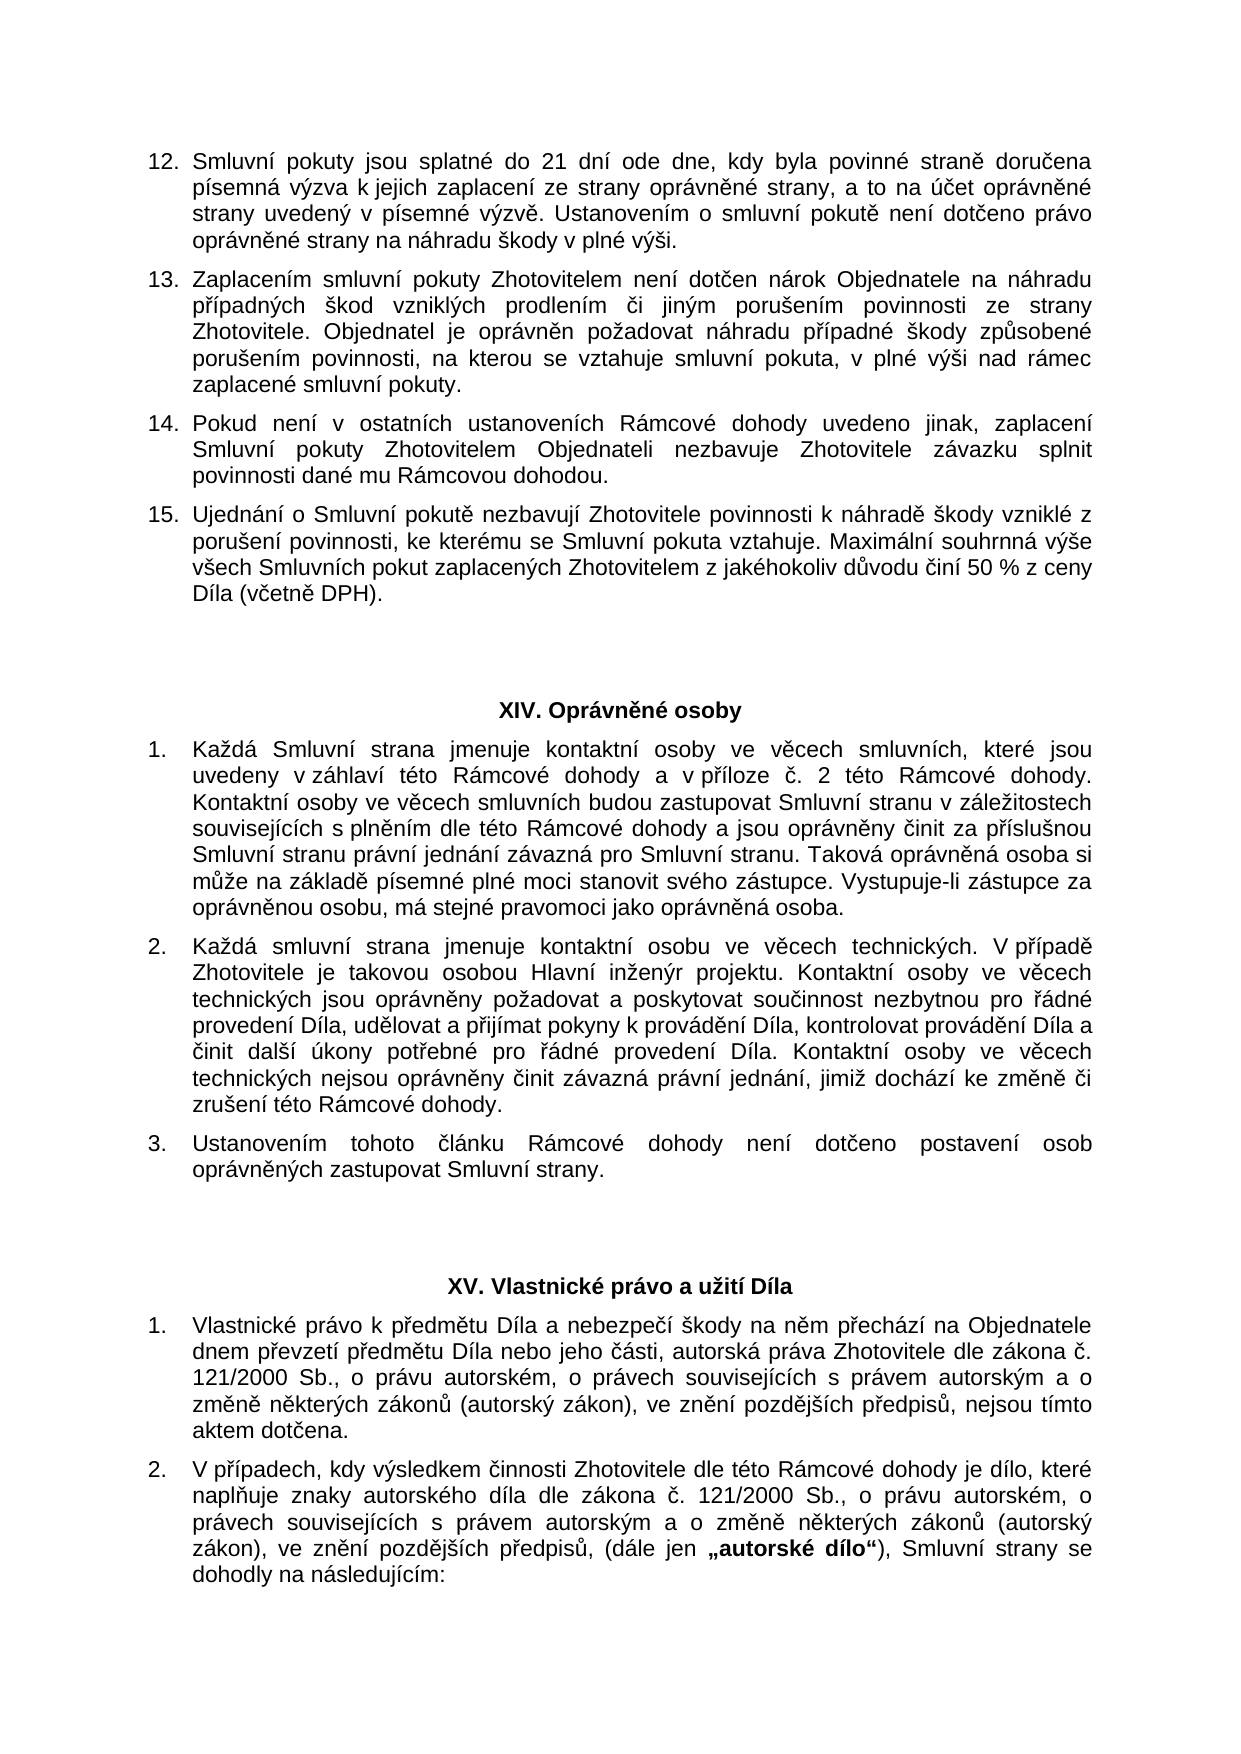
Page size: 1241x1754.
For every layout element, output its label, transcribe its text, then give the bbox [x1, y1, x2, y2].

list Každá smluvní strana jmenuje kontaktní osobu ve věcech technických. V případě Zhotovitele je takovou osobou Hlavní inženýr projektu. Kontaktní osoby ve věcech technických jsou oprávněny požadovat a poskytovat součinnost nezbytnou pro řádné provedení Díla, udělovat a přijímat pokyny k provádění Díla, kontrolovat provádění Díla a činit další úkony potřebné pro řádné provedení Díla. Kontaktní osoby ve věcech technických nejsou oprávněny činit závazná právní jednání, jimiž dochází ke změně či zrušení této Rámcové dohody. [148, 933, 1093, 1117]
list Ujednání o Smluvní pokutě nezbavují Zhotovitele povinnosti k náhradě škody vzniklé z porušení povinnosti, ke kterému se Smluvní pokuta vztahuje. Maximální souhrnná výše všech Smluvních pokut zaplacených Zhotovitelem z jakéhokoliv důvodu činí 50 % z ceny Díla (včetně DPH). [148, 501, 1093, 607]
list Smluvní pokuty jsou splatné do 21 dní ode dne, kdy byla povinné straně doručena písemná výzva k jejich zaplacení ze strany oprávněné strany, a to na účet oprávněné strany uvedený v písemné výzvě. Ustanovením o smluvní pokutě není dotčeno právo oprávněné strany na náhradu škody v plné výši. [148, 148, 1093, 253]
list Ustanovením tohoto článku Rámcové dohody není dotčeno postavení osob oprávněných zastupovat Smluvní strany. [148, 1130, 1093, 1182]
list Zaplacením smluvní pokuty Zhotovitelem není dotčen nárok Objednatele na náhradu případných škod vzniklých prodlením či jiným porušením povinnosti ze strany Zhotovitele. Objednatel je oprávněn požadovat náhradu případné škody způsobené porušením povinnosti, na kterou se vztahuje smluvní pokuta, v plné výši nad rámec zaplacené smluvní pokuty. [148, 266, 1093, 397]
list Pokud není v ostatních ustanoveních Rámcové dohody uvedeno jinak, zaplacení Smluvní pokuty Zhotovitelem Objednateli nezbavuje Zhotovitele závazku splnit povinnosti dané mu Rámcovou dohodou. [148, 410, 1093, 489]
text XIV. Oprávněné osoby [148, 697, 1093, 723]
list V případech, kdy výsledkem činnosti Zhotovitele dle této Rámcové dohody je dílo, které naplňuje znaky autorského díla dle zákona č. 121/2000 Sb., o právu autorském, o právech souvisejících s právem autorským a o změně některých zákonů (autorský zákon), ve znění pozdějších předpisů, (dále jen „autorské dílo“), Smluvní strany se dohodly na následujícím: [148, 1456, 1093, 1588]
list Vlastnické právo k předmětu Díla a nebezpečí škody na něm přechází na Objednatele dnem převzetí předmětu Díla nebo jeho části, autorská práva Zhotovitele dle zákona č. 121/2000 Sb., o právu autorském, o právech souvisejících s právem autorským a o změně některých zákonů (autorský zákon), ve znění pozdějších předpisů, nejsou tímto aktem dotčena. [148, 1312, 1093, 1443]
list Každá Smluvní strana jmenuje kontaktní osoby ve věcech smluvních, které jsou uvedeny v záhlaví této Rámcové dohody a v příloze č. 2 této Rámcové dohody. Kontaktní osoby ve věcech smluvních budou zastupovat Smluvní stranu v záležitostech souvisejících s plněním dle této Rámcové dohody a jsou oprávněny činit za příslušnou Smluvní stranu právní jednání závazná pro Smluvní stranu. Taková oprávněná osoba si může na základě písemné plné moci stanovit svého zástupce. Vystupuje-li zástupce za oprávněnou osobu, má stejné pravomoci jako oprávněná osoba. [148, 736, 1093, 920]
text XV. Vlastnické právo a užití Díla [148, 1273, 1093, 1299]
